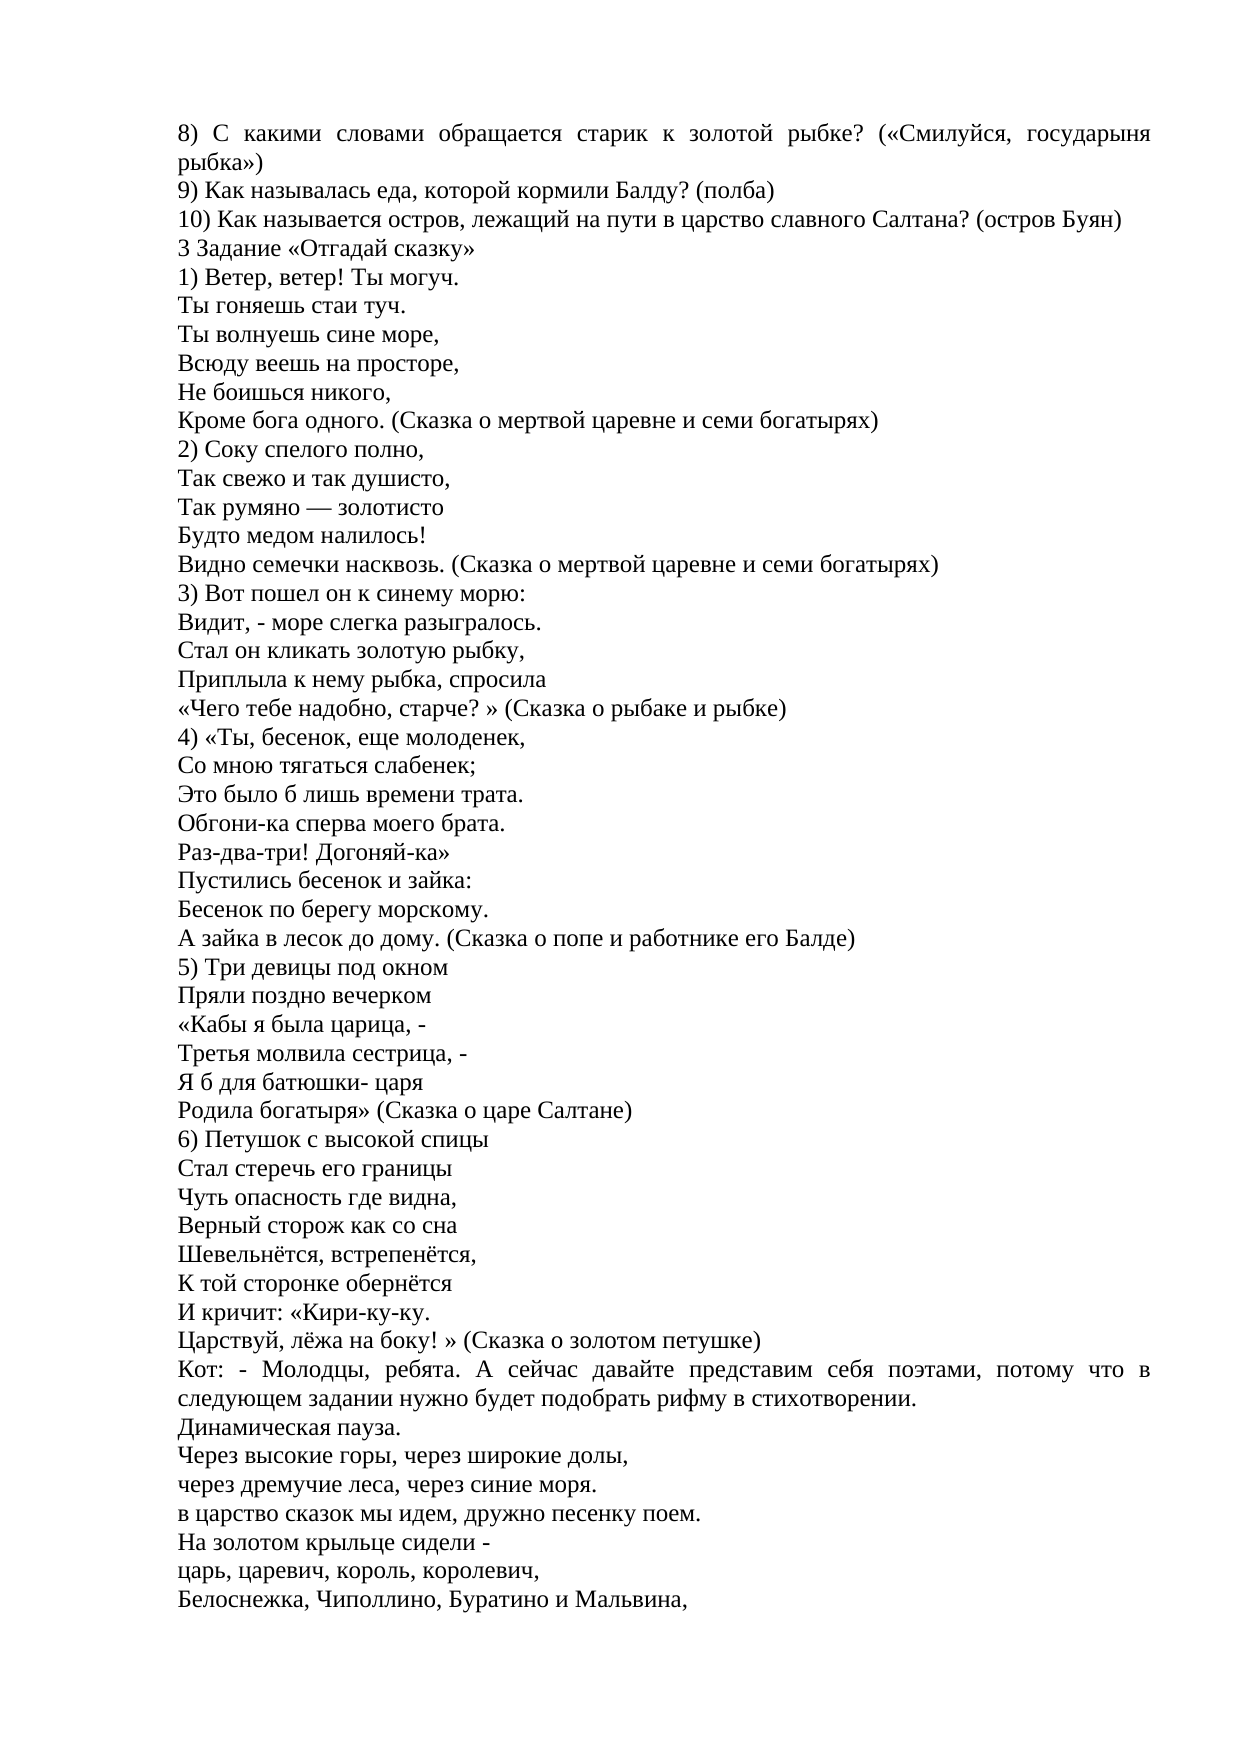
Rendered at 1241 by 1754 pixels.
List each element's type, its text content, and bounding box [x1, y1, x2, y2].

text Это было б лишь времени трата. [177, 779, 1152, 808]
text Стал он кликать золотую рыбку, [177, 636, 1152, 664]
text Царствуй, лёжа на боку! » (Сказка о золотом петушке) [177, 1326, 1152, 1354]
text Кот: - Молодцы, ребята. А сейчас давайте представим себя поэтами, потому что в следующем задании нужно будет подобрать рифму в стихотворении. [177, 1354, 1152, 1412]
text Не боишься никого, [177, 377, 1152, 406]
text И кричит: «Кири-ку-ку. [177, 1297, 1152, 1326]
text 3 Задание «Отгадай сказку» [177, 233, 1152, 262]
text Так румяно — золотисто [177, 492, 1152, 521]
text «Чего тебе надобно, старче? » (Сказка о рыбаке и рыбке) [177, 693, 1152, 722]
text 3) Вот пошел он к синему морю: [177, 578, 1152, 607]
text в царство сказок мы идем, дружно песенку поем. [177, 1498, 1152, 1527]
text 9) Как называлась еда, которой кормили Балду? (полба) [177, 176, 1152, 204]
text Шевельнётся, встрепенётся, [177, 1239, 1152, 1268]
text Я б для батюшки- царя [177, 1067, 1152, 1096]
text Кроме бога одного. (Сказка о мертвой царевне и семи богатырях) [177, 406, 1152, 434]
text Так свежо и так душисто, [177, 463, 1152, 492]
text Чуть опасность где видна, [177, 1182, 1152, 1211]
text Всюду веешь на просторе, [177, 348, 1152, 377]
text А зайка в лесок до дому. (Сказка о попе и работнике его Балде) [177, 923, 1152, 952]
text К той сторонке обернётся [177, 1268, 1152, 1297]
text Приплыла к нему рыбка, спросила [177, 664, 1152, 693]
text Видно семечки насквозь. (Сказка о мертвой царевне и семи богатырях) [177, 549, 1152, 578]
text 8) С какими словами обращается старик к золотой рыбке? («Смилуйся, государыня рыбка») [177, 118, 1152, 176]
text «Кабы я была царица, - [177, 1009, 1152, 1038]
text Динамическая пауза. [177, 1412, 1152, 1441]
text Стал стеречь его границы [177, 1153, 1152, 1182]
text 10) Как называется остров, лежащий на пути в царство славного Салтана? (остров Буян) [177, 204, 1152, 233]
text 5) Три девицы под окном [177, 952, 1152, 981]
text Пустились бесенок и зайка: [177, 866, 1152, 894]
text Третья молвила сестрица, - [177, 1038, 1152, 1067]
text 6) Петушок с высокой спицы [177, 1124, 1152, 1153]
text Через высокие горы, через широкие долы, [177, 1441, 1152, 1469]
text Ты гоняешь стаи туч. [177, 291, 1152, 319]
text Верный сторож как со сна [177, 1211, 1152, 1239]
text Ты волнуешь сине море, [177, 319, 1152, 348]
text 1) Ветер, ветер! Ты могуч. [177, 262, 1152, 291]
text 2) Соку спелого полно, [177, 434, 1152, 463]
text Родила богатыря» (Сказка о царе Салтане) [177, 1096, 1152, 1124]
text Видит, - море слегка разыгралось. [177, 607, 1152, 636]
text Пряли поздно вечерком [177, 981, 1152, 1009]
text Бесенок по берегу морскому. [177, 894, 1152, 923]
text Со мною тягаться слабенек; [177, 751, 1152, 779]
text царь, царевич, король, королевич, [177, 1556, 1152, 1584]
text через дремучие леса, через синие моря. [177, 1469, 1152, 1498]
text Обгони-ка сперва моего брата. [177, 808, 1152, 837]
text На золотом крыльце сидели - [177, 1527, 1152, 1556]
text Белоснежка, Чиполлино, Буратино и Мальвина, [177, 1584, 1152, 1613]
text Раз-два-три! Догоняй-ка» [177, 837, 1152, 866]
text 4) «Ты, бесенок, еще молоденек, [177, 722, 1152, 751]
text Будто медом налилось! [177, 521, 1152, 549]
